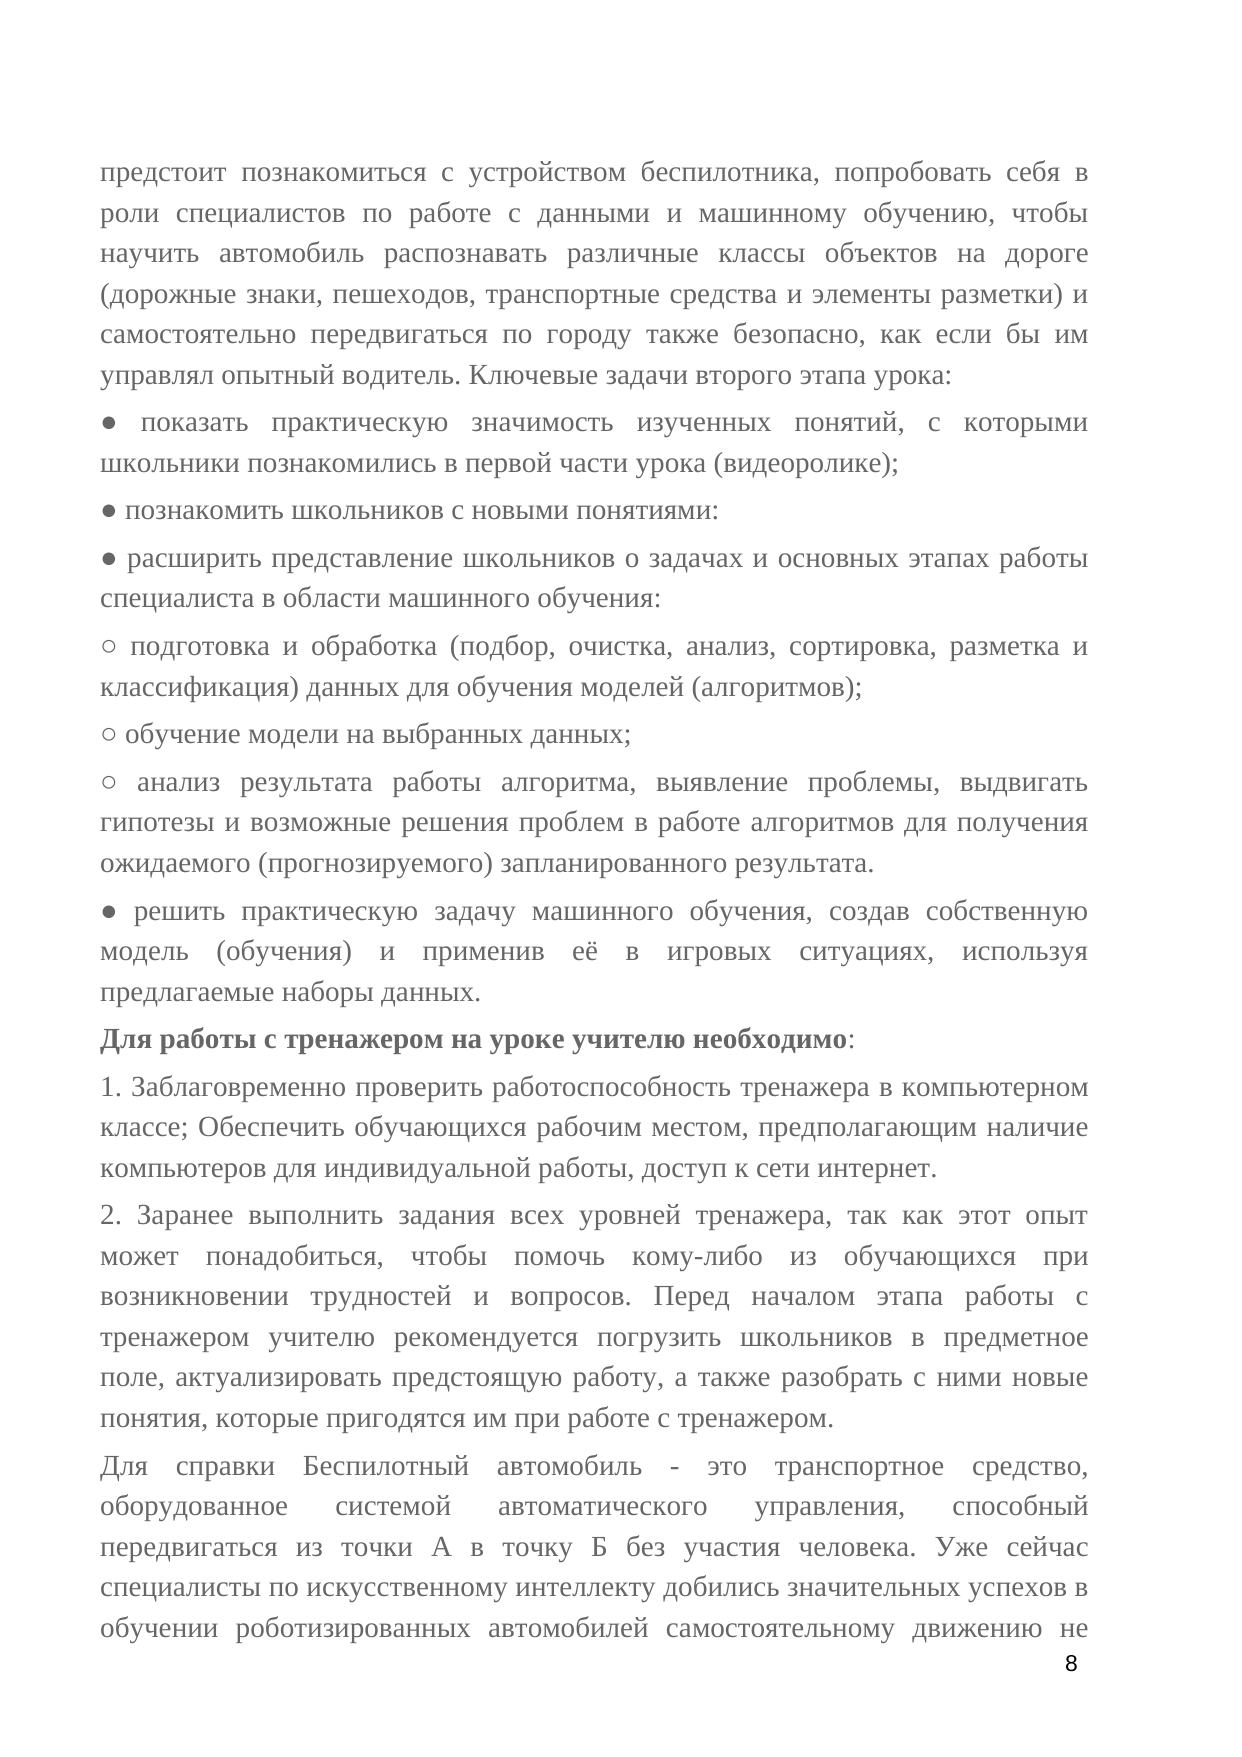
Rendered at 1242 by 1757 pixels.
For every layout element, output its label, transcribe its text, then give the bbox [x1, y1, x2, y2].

list 2. Заранее выполнить задания всех уровней тренажера, так как этот опыт может понадобиться, чтобы помочь кому-либо из обучающихся при возникновении трудностей и вопросов. Перед началом этапа работы с тренажером учителю рекомендуется погрузить школьников в предметное поле, актуализировать предстоящую работу, а также разобрать с ними новые понятия, которые пригодятся им при работе с тренажером. [100, 1197, 1089, 1434]
list Для работы с тренажером на уроке учителю необходимо: [100, 1021, 1089, 1055]
list ● познакомить школьников с новыми понятиями: [100, 492, 1089, 526]
list ○ обучение модели на выбранных данных; [100, 716, 1089, 750]
list 1. Заблаговременно проверить работоспособность тренажера в компьютерном классе; Обеспечить обучающихся рабочим местом, предполагающим наличие компьютеров для индивидуальной работы, доступ к сети интернет. [100, 1069, 1089, 1183]
list ● расширить представление школьников о задачах и основных этапах работы специалиста в области машинного обучения: [100, 540, 1089, 614]
list ● решить практическую задачу машинного обучения, создав собственную модель (обучения) и применив её в игровых ситуациях, используя предлагаемые наборы данных. [100, 893, 1089, 1007]
list ○ анализ результата работы алгоритма, выявление проблемы, выдвигать гипотезы и возможные решения проблем в работе алгоритмов для получения ожидаемого (прогнозируемого) запланированного результата. [100, 764, 1089, 878]
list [100, 154, 1089, 390]
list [100, 1448, 1089, 1643]
list ● показать практическую значимость изученных понятий, с которыми школьники познакомились в первой части урока (видеоролике); [100, 404, 1089, 478]
list ○ подготовка и обработка (подбор, очистка, анализ, сортировка, разметка и классификация) данных для обучения моделей (алгоритмов); [100, 628, 1089, 702]
